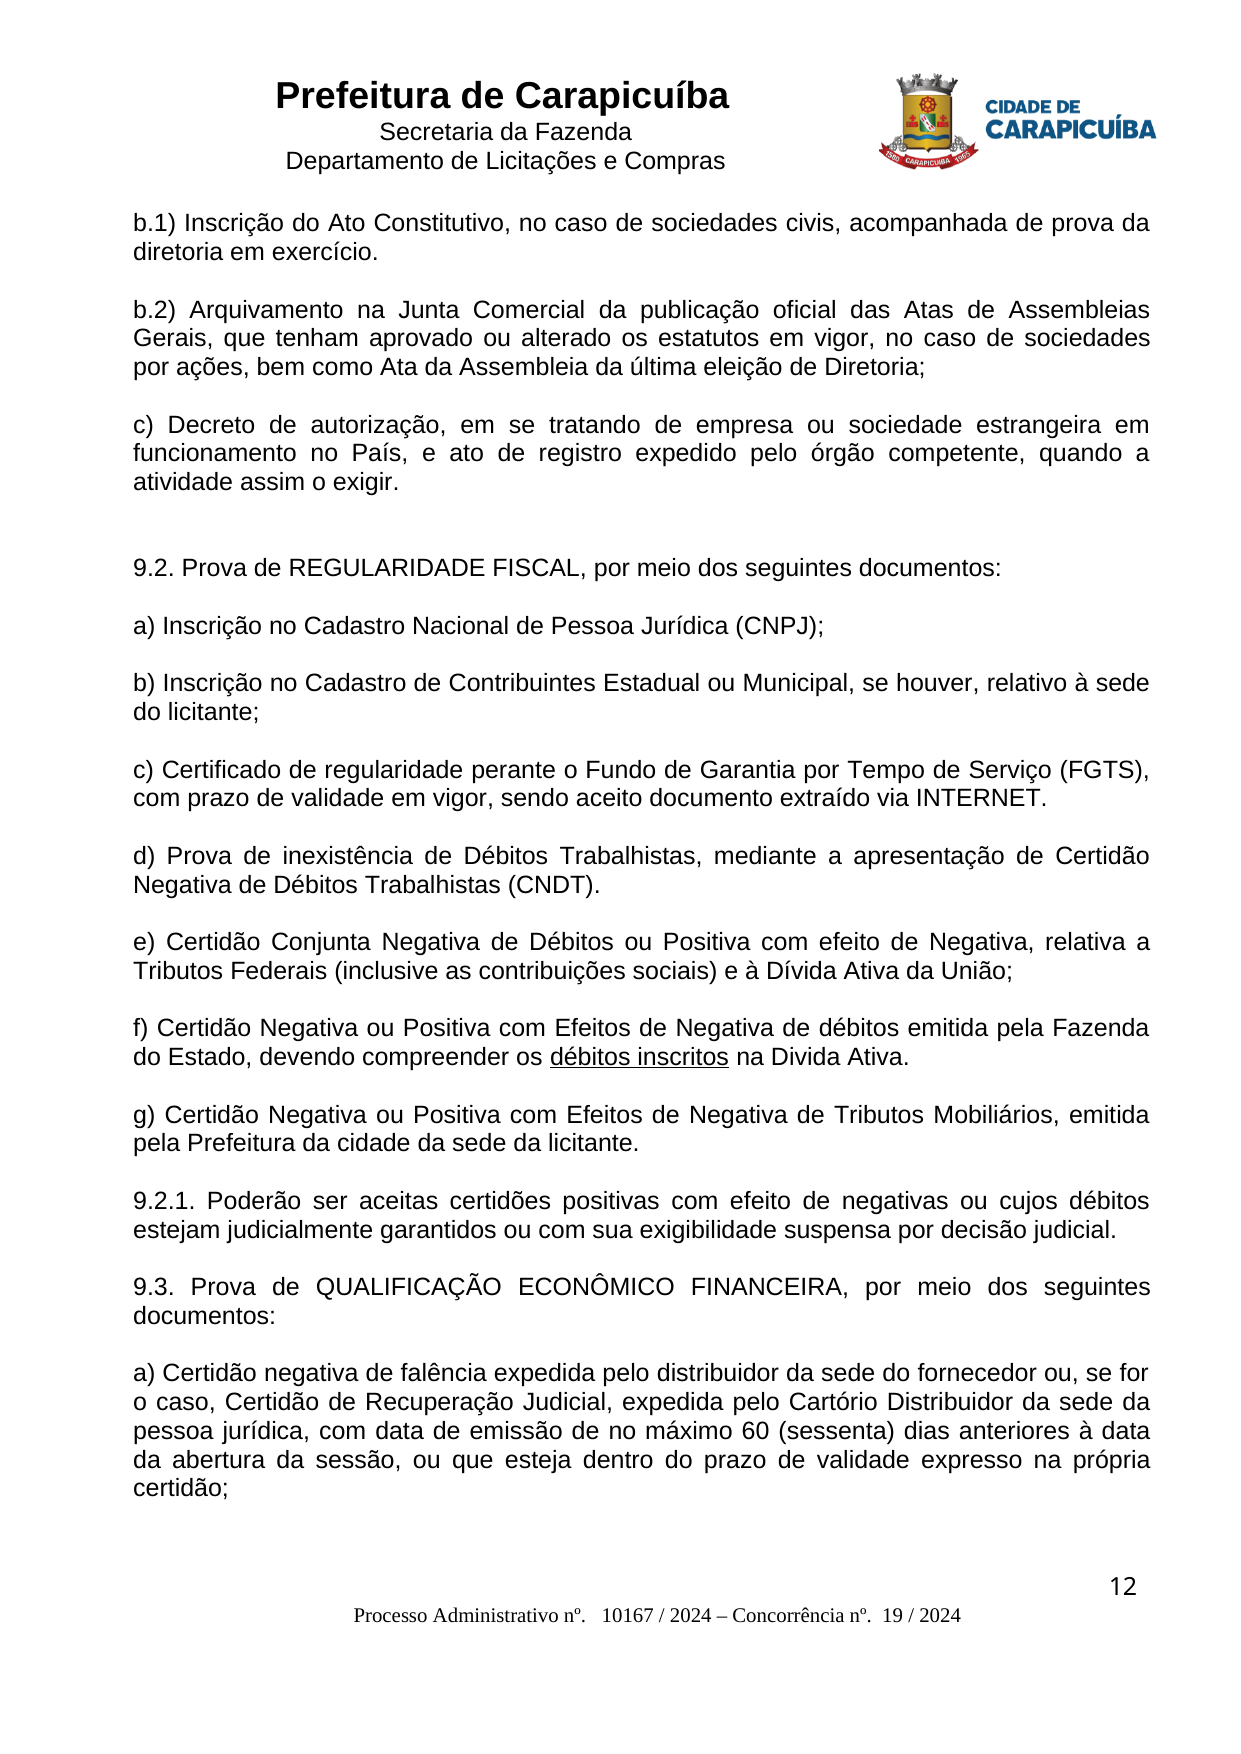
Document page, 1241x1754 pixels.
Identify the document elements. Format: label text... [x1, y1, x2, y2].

text 9.3. Prova de QUALIFICAÇÃO ECONÔMICO FINANCEIRA, por meio dos seguintes documentos: [133, 1272, 1152, 1330]
text d) Prova de inexistência de Débitos Trabalhistas, mediante a apresentação de Certidão Negativa de Débitos Trabalhistas (CNDT). [133, 841, 1152, 898]
text 9.2. Prova de REGULARIDADE FISCAL, por meio dos seguintes documentos: [133, 553, 1152, 582]
text g) Certidão Negativa ou Positiva com Efeitos de Negativa de Tributos Mobiliários, emitida pela Prefeitura da cidade da sede da licitante. [133, 1100, 1152, 1157]
text f) Certidão Negativa ou Positiva com Efeitos de Negativa de débitos emitida pela Fazenda do Estado, devendo compreender os débitos inscritos na Divida Ativa. [133, 1013, 1152, 1071]
text a) Inscrição no Cadastro Nacional de Pessoa Jurídica (CNPJ); [133, 611, 1152, 640]
text b) Inscrição no Cadastro de Contribuintes Estadual ou Municipal, se houver, relativo à sede do licitante; [133, 668, 1152, 726]
text c) Certificado de regularidade perante o Fundo de Garantia por Tempo de Serviço (FGTS), com prazo de validade em vigor, sendo aceito documento extraído via INTERNET. [133, 755, 1152, 812]
text a) Certidão negativa de falência expedida pelo distribuidor da sede do fornecedor ou, se for o caso, Certidão de Recuperação Judicial, expedida pelo Cartório Distribuidor da sede da pessoa jurídica, com data de emissão de no máximo 60 (sessenta) dias anteriores à data da abertura da sessão, ou que esteja dentro do prazo de validade expresso na própria certidão; [133, 1358, 1152, 1502]
text b.1) Inscrição do Ato Constitutivo, no caso de sociedades civis, acompanhada de prova da diretoria em exercício. [133, 208, 1152, 266]
picture [877, 65, 1159, 172]
text c) Decreto de autorização, em se tratando de empresa ou sociedade estrangeira em funcionamento no País, e ato de registro expedido pelo órgão competente, quando a atividade assim o exigir. [133, 410, 1152, 496]
text e) Certidão Conjunta Negativa de Débitos ou Positiva com efeito de Negativa, relativa a Tributos Federais (inclusive as contribuições sociais) e à Dívida Ativa da União; [133, 927, 1152, 985]
text 9.2.1. Poderão ser aceitas certidões positivas com efeito de negativas ou cujos débitos estejam judicialmente garantidos ou com sua exigibilidade suspensa por decisão judicial. [133, 1186, 1152, 1243]
text b.2) Arquivamento na Junta Comercial da publicação oficial das Atas de Assembleias Gerais, que tenham aprovado ou alterado os estatutos em vigor, no caso de sociedades por ações, bem como Ata da Assembleia da última eleição de Diretoria; [133, 295, 1152, 381]
